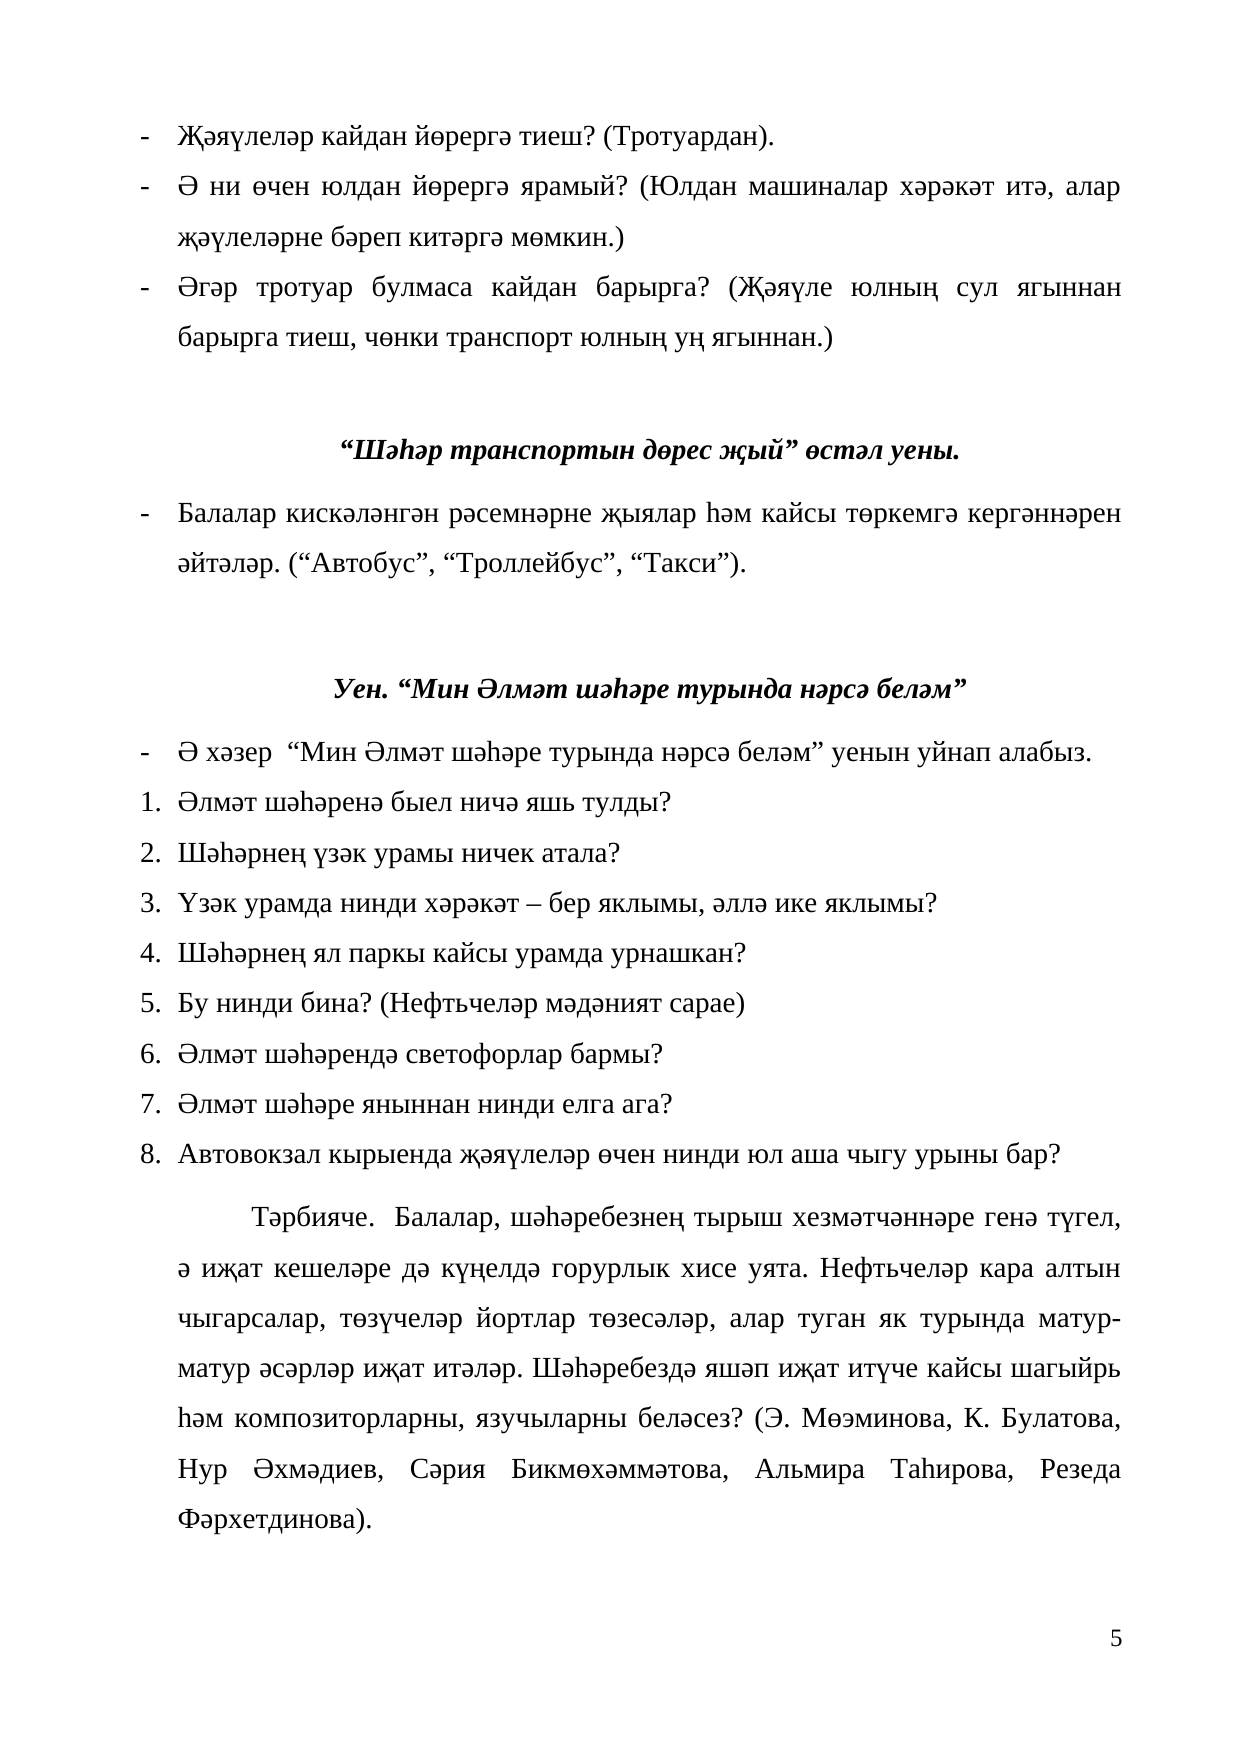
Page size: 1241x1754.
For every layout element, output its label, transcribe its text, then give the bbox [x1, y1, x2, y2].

list Бу нинди бина? (Нефтьчеләр мәдәният сарае) [140, 986, 1122, 1019]
list Әлмәт шәһәрендә светофорлар бармы? [140, 1036, 1122, 1069]
list Шәһәрнең үзәк урамы ничек атала? [140, 835, 1122, 868]
list Үзәк урамда нинди хәрәкәт – бер яклымы, әллә ике яклымы? [140, 885, 1122, 918]
list Балалар кискәләнгән рәсемнәрне җыялар һәм кайсы төркемгә кергәннәрен әйтәләр. (“Автобус”, “Троллейбус”, “Такси”). [140, 495, 1122, 579]
text Тәрбияче. Балалар, шәһәребезнең тырыш хезмәтчәннәре генә түгел, ә иҗат кешеләре дә күңелдә горурлык хисе уята. Нефтьчеләр кара алтын чыгарсалар, төзүчеләр йортлар төзесәләр, алар туган як турында матур-матур әсәрләр иҗат итәләр. Шәһәребездә яшәп иҗат итүче кайсы шагыйрь һәм композиторларны, язучыларны беләсез? (Э. Мөэминова, К. Булатова, Нур Әхмәдиев, Сәрия Бикмөхәммәтова, Альмира Таһирова, Резеда Фәрхетдинова). [177, 1199, 1122, 1535]
text “Шәһәр транспортын дөрес җый” өстәл уены. [177, 432, 1122, 466]
list Шәһәрнең ял паркы кайсы урамда урнашкан? [140, 935, 1122, 969]
list Җәяүлеләр кайдан йөрергә тиеш? (Тротуардан). [140, 118, 1122, 152]
list Әлмәт шәһәренә быел ничә яшь тулды? [140, 784, 1122, 818]
list Әлмәт шәһәре яныннан нинди елга ага? [140, 1086, 1122, 1120]
text Уен. “Мин Әлмәт шәһәре турында нәрсә беләм” [177, 671, 1122, 705]
list Ә ни өчен юлдан йөрергә ярамый? (Юлдан машиналар хәрәкәт итә, алар җәүлеләрне бәреп китәргә мөмкин.) [140, 168, 1122, 252]
list Автовокзал кырыенда җәяүлеләр өчен нинди юл аша чыгу урыны бар? [140, 1137, 1122, 1170]
list Әгәр тротуар булмаса кайдан барырга? (Җәяүле юлның сул ягыннан барырга тиеш, чөнки транспорт юлның уң ягыннан.) [140, 269, 1122, 353]
list Ә хәзер “Мин Әлмәт шәһәре турында нәрсә беләм” уенын уйнап алабыз. [140, 734, 1122, 768]
